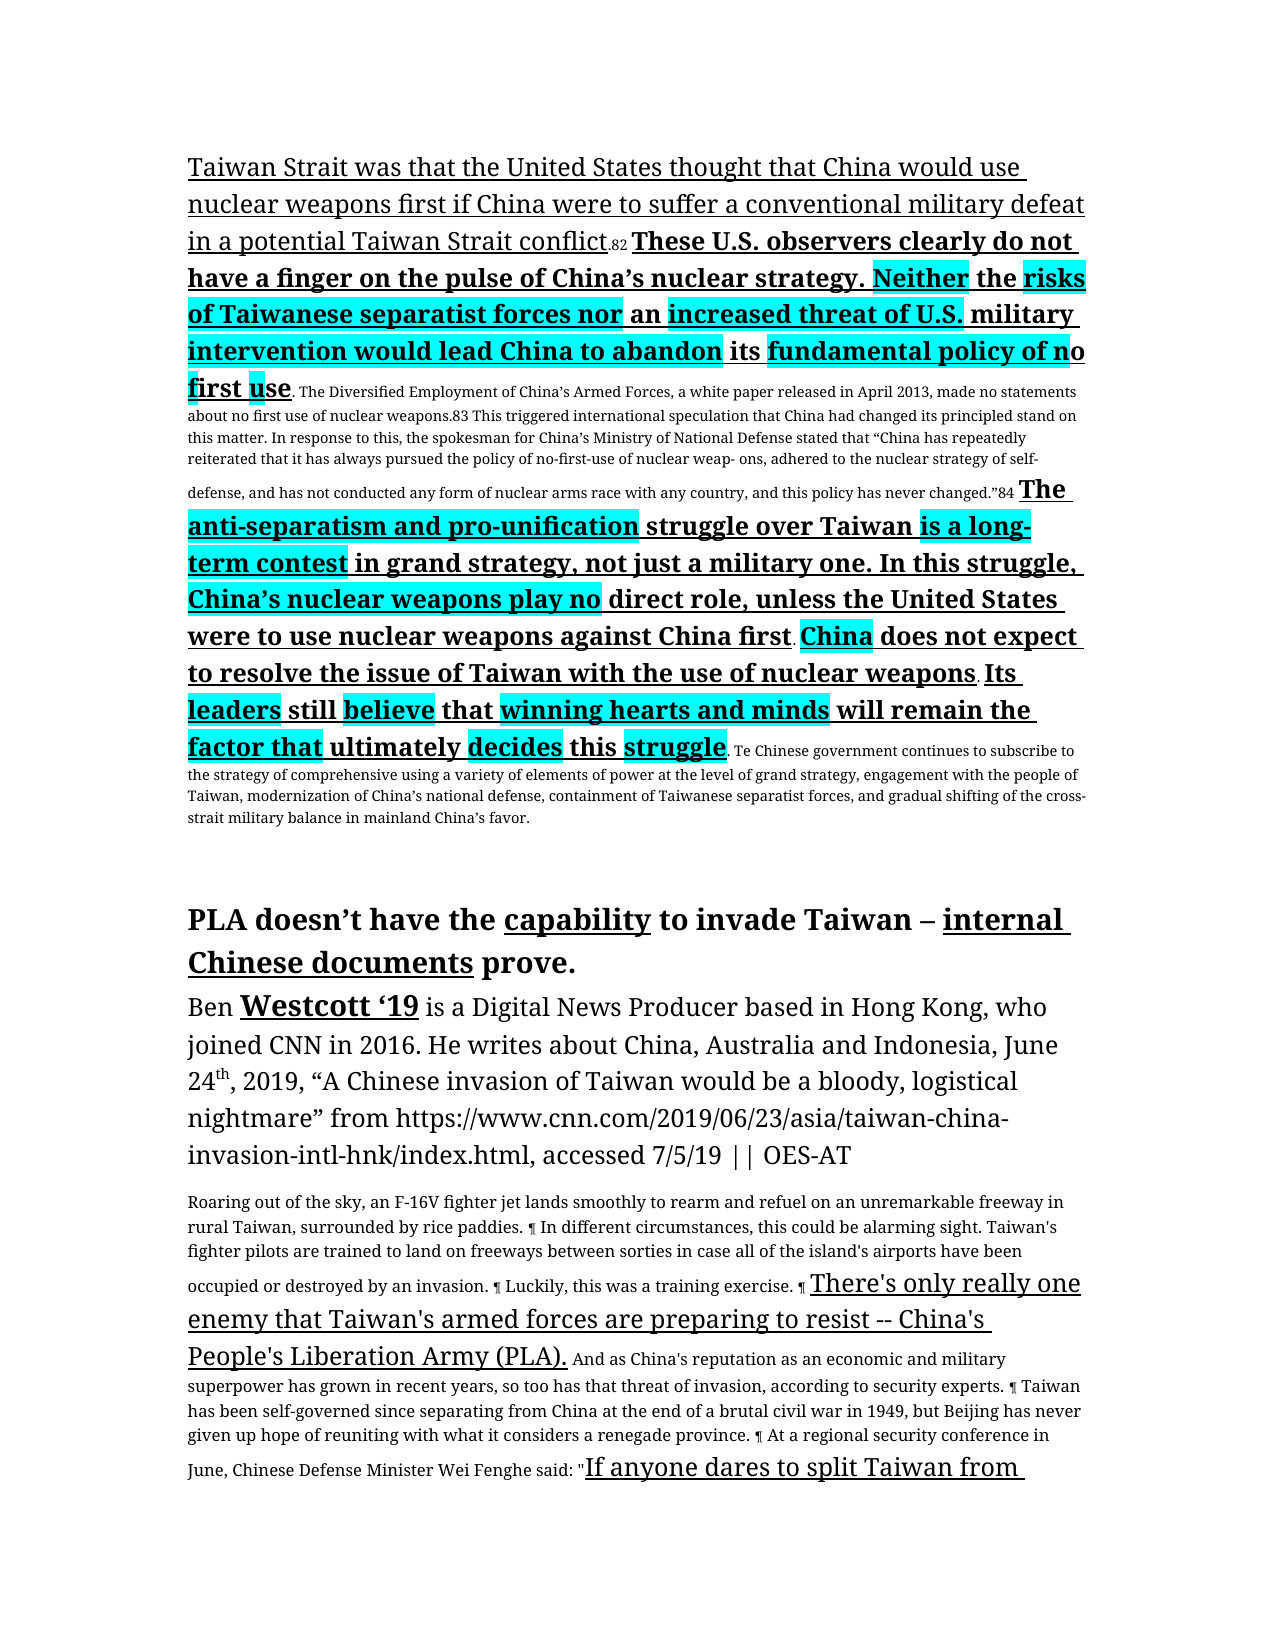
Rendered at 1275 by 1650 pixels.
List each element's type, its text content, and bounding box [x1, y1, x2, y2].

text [187, 150, 1087, 828]
subtitle PLA doesn’t have the capability to invade Taiwan – internal Chinese documents prove. [187, 899, 1087, 982]
text Ben Westcott ‘19 is a Digital News Producer based in Hong Kong, who joined CNN in 2016. He writes about China, Australia and Indonesia, June 24th, 2019, “A Chinese invasion of Taiwan would be a bloody, logistical nightmare” from https://www.cnn.com/2019/06/23/asia/taiwan-china-invasion-intl-hnk/index.html, accessed 7/5/19 || OES-AT [187, 985, 1087, 1172]
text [187, 1191, 1087, 1483]
